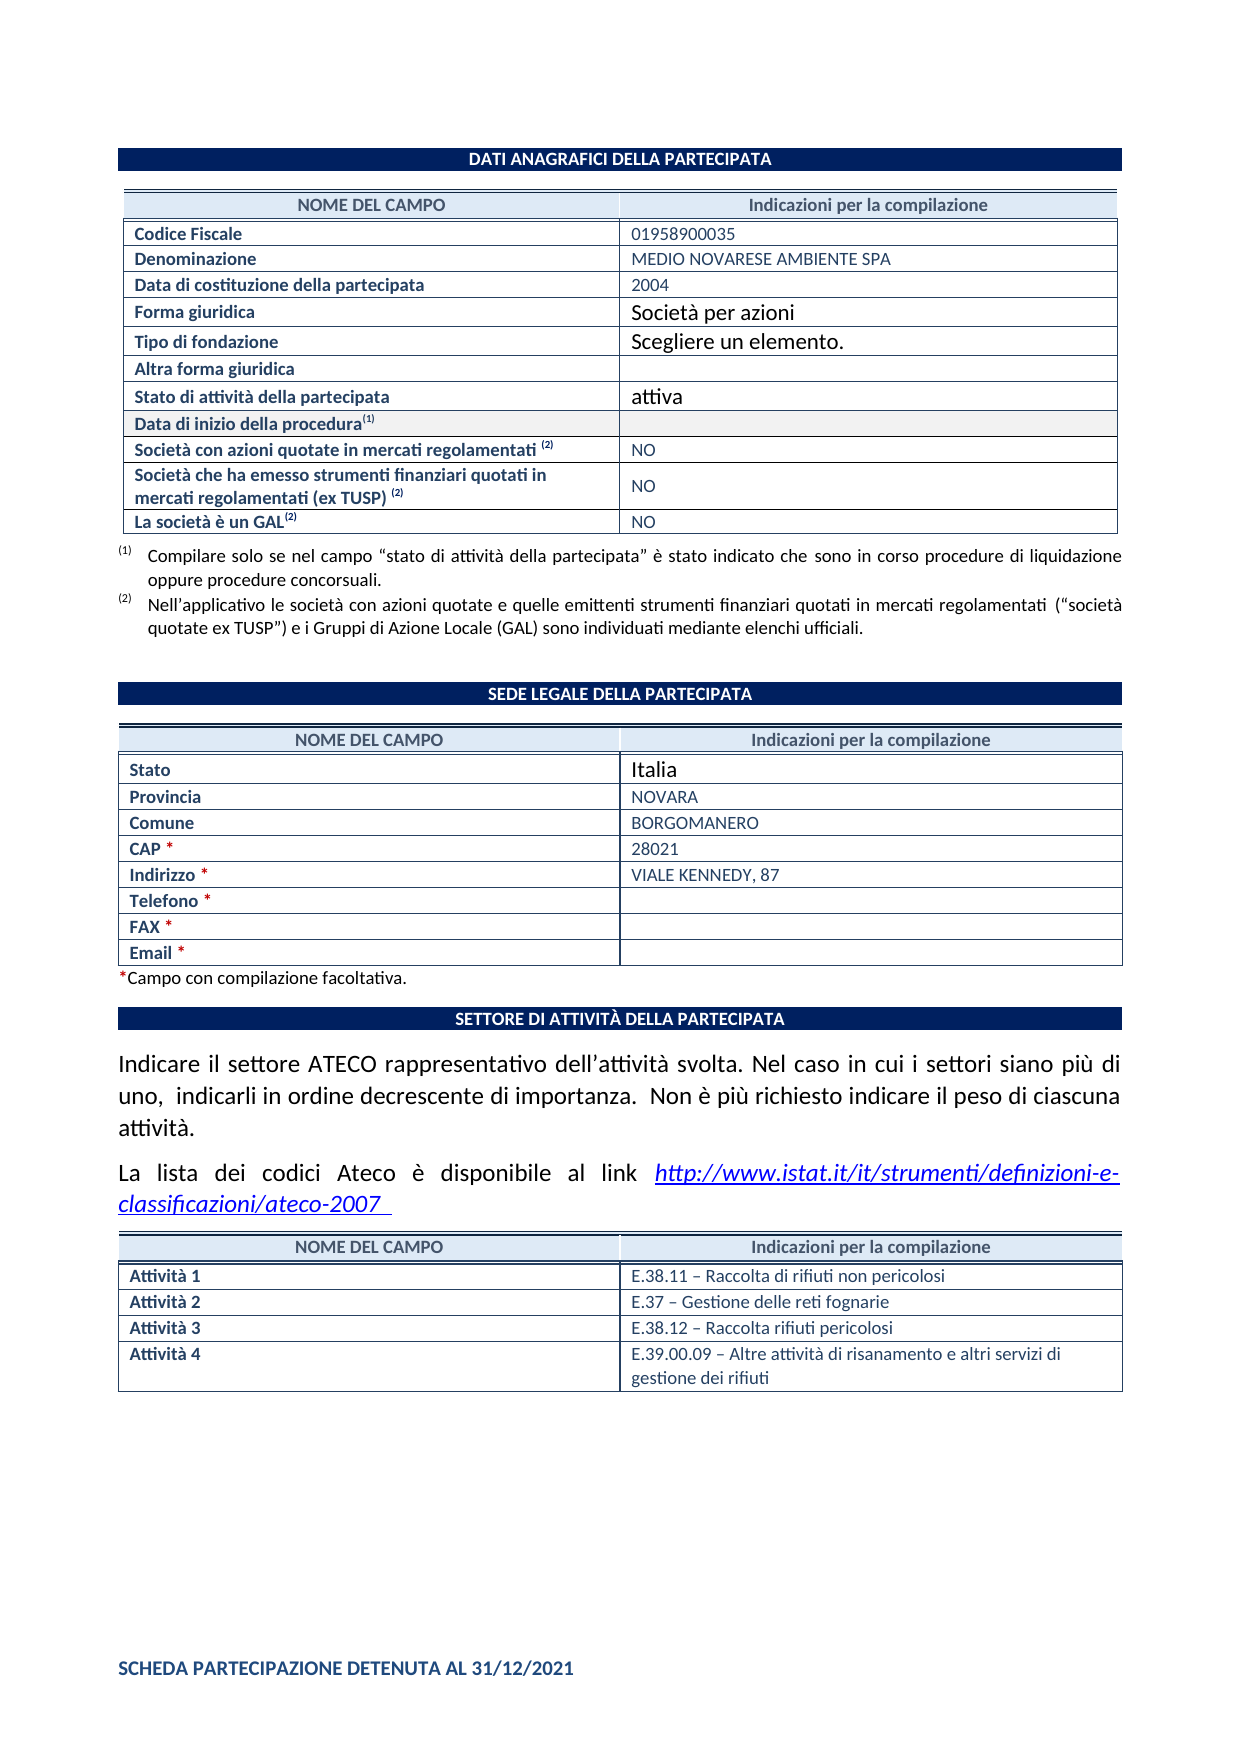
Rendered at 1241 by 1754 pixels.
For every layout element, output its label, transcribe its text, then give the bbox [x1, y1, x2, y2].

table_cell BORGOMANERO [621, 810, 1122, 835]
table_cell Attività 2 [119, 1290, 619, 1315]
table_cell E.37 – Gestione delle reti fognarie [621, 1290, 1122, 1315]
table_cell [620, 382, 1117, 410]
table_cell Attività 3 [119, 1316, 619, 1341]
table_cell Tipo di fondazione [124, 327, 619, 355]
table_cell Telefono * [119, 888, 619, 913]
table_header Indicazioni per la compilazione [621, 728, 1122, 751]
table_cell [620, 356, 1117, 381]
table_cell Stato [119, 755, 619, 783]
table_header NOME DEL CAMPO [119, 1236, 619, 1260]
table_cell MEDIO NOVARESE AMBIENTE SPA [620, 246, 1117, 271]
text Indicare il settore ATECO rappresentativo dell’attività svolta. Nel caso in cui i settori siano più di uno, indicarli in ordine decrescente di importanza. Non è più richiesto indicare il peso di ciascuna attività. [118, 1048, 1122, 1143]
table_cell Forma giuridica [124, 298, 619, 326]
table_cell Codice Fiscale [124, 222, 619, 245]
list Nell’applicativo le società con azioni quotate e quelle emittenti strumenti finanziari quotati in mercati regolamentati (“società quotate ex TUSP”) e i Gruppi di Azione Locale (GAL) sono individuati mediante elenchi ufficiali. [118, 591, 1122, 639]
text DATI ANAGRAFICI DELLA PARTECIPATA [118, 148, 1122, 171]
table_cell Società che ha emesso strumenti finanziari quotati in mercati regolamentati (ex TUSP) (2) [124, 463, 619, 509]
table_cell Data di inizio della procedura(1) [124, 411, 619, 436]
text *Campo con compilazione facoltativa. [118, 966, 1122, 989]
table_cell Altra forma giuridica [124, 356, 619, 381]
table_cell Società con azioni quotate in mercati regolamentati (2) [124, 437, 619, 462]
table_cell Attività 1 [119, 1265, 619, 1289]
table_cell Attività 4 [119, 1342, 619, 1391]
table_cell [621, 940, 1122, 965]
table_header Indicazioni per la compilazione [621, 1236, 1122, 1260]
table_cell Comune [119, 810, 619, 835]
text La lista dei codici Ateco è disponibile al link http://www.istat.it/it/strumenti/definizioni-e-classificazioni/ateco-2007 [118, 1157, 1122, 1218]
table_cell [621, 914, 1122, 939]
table_cell E.39.00.09 – Altre attività di risanamento e altri servizi di gestione dei rifiuti [621, 1342, 1122, 1391]
text SETTORE DI ATTIVITÀ DELLA PARTECIPATA [118, 1007, 1122, 1030]
table_cell E.38.11 – Raccolta di rifiuti non pericolosi [621, 1265, 1122, 1289]
table_cell Provincia [119, 784, 619, 809]
table_cell NO [620, 437, 1117, 462]
list Compilare solo se nel campo “stato di attività della partecipata” è stato indicato che sono in corso procedure di liquidazione oppure procedure concorsuali. [118, 542, 1122, 591]
table_cell [621, 888, 1122, 913]
table_cell Indirizzo * [119, 862, 619, 887]
table_cell CAP * [119, 836, 619, 861]
table_cell Denominazione [124, 246, 619, 271]
table_cell 28021 [621, 836, 1122, 861]
table_cell [620, 411, 1117, 436]
table_cell NO [620, 510, 1117, 533]
table_cell FAX * [119, 914, 619, 939]
table_cell Stato di attività della partecipata [124, 382, 619, 410]
table_cell VIALE KENNEDY, 87 [621, 862, 1122, 887]
table_cell 01958900035 [620, 222, 1117, 245]
table_cell [620, 298, 1117, 326]
table_cell Email * [119, 940, 619, 965]
table_header NOME DEL CAMPO [119, 728, 619, 751]
table_cell 2004 [620, 272, 1117, 297]
table_cell Data di costituzione della partecipata [124, 272, 619, 297]
text SEDE LEGALE DELLA PARTECIPATA [118, 682, 1122, 705]
table_cell NO [620, 463, 1117, 509]
table_header NOME DEL CAMPO [124, 193, 619, 218]
table_cell NOVARA [621, 784, 1122, 809]
table_cell E.38.12 – Raccolta rifiuti pericolosi [621, 1316, 1122, 1341]
table_header Indicazioni per la compilazione [620, 193, 1117, 218]
table_cell La società è un GAL(2) [124, 510, 619, 533]
